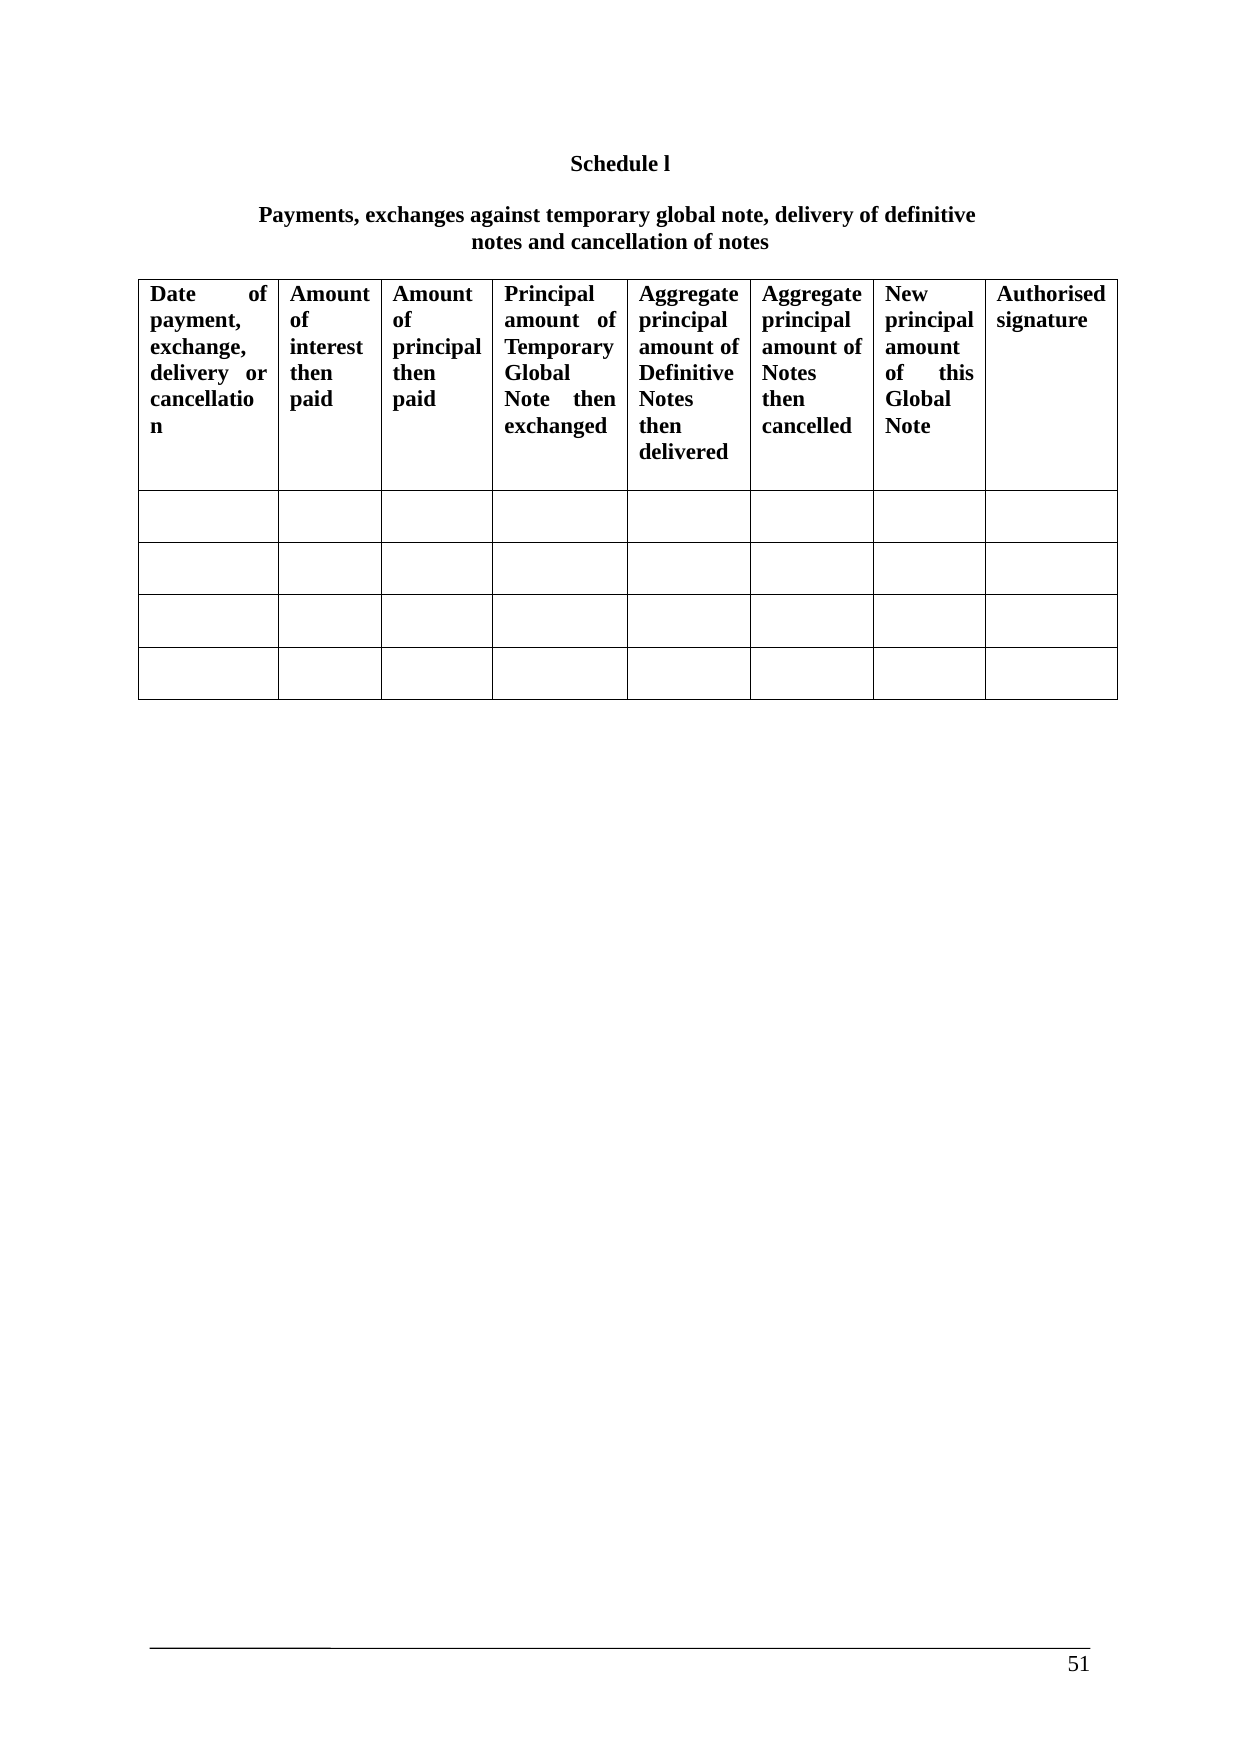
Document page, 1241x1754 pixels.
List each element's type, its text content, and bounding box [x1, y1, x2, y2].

table_cell [986, 595, 1117, 647]
table_cell [751, 491, 873, 542]
table_cell [874, 595, 985, 647]
table_cell [493, 595, 627, 647]
table_cell [628, 543, 750, 594]
table_cell [874, 491, 985, 542]
table_cell [139, 491, 278, 542]
table_cell [382, 648, 492, 699]
table_cell [751, 543, 873, 594]
table_cell [382, 543, 492, 594]
table_cell [139, 595, 278, 647]
table_cell [751, 648, 873, 699]
table_cell [279, 595, 381, 647]
table_header Aggregate principal amount of Definitive Notes then delivered [628, 280, 750, 489]
table_cell [139, 543, 278, 594]
table_cell [382, 491, 492, 542]
table_header Amount of principal then paid [382, 280, 492, 489]
table_cell [751, 595, 873, 647]
table_cell [874, 543, 985, 594]
table_cell [628, 648, 750, 699]
table_cell [874, 648, 985, 699]
table_cell [139, 648, 278, 699]
table_cell [279, 648, 381, 699]
table_header Principal amount of Temporary Global Note then exchanged [493, 280, 627, 489]
table_cell [279, 543, 381, 594]
text Schedule l [150, 150, 1090, 176]
table_header New principal amount of this Global Note [874, 280, 985, 489]
table_cell [628, 491, 750, 542]
table_cell [986, 491, 1117, 542]
table_cell [986, 648, 1117, 699]
table_header Authorised signature [986, 280, 1117, 489]
table_cell [628, 595, 750, 647]
table_cell [279, 491, 381, 542]
text Payments, exchanges against temporary global note, delivery of definitive notes and cancellation of notes [150, 201, 1090, 254]
table_header Date of payment, exchange, delivery or cancellation [139, 280, 278, 489]
table_cell [382, 595, 492, 647]
table_cell [493, 648, 627, 699]
table_header Amount of interest then paid [279, 280, 381, 489]
table_cell [986, 543, 1117, 594]
table_header Aggregate principal amount of Notes then cancelled [751, 280, 873, 489]
table_cell [493, 543, 627, 594]
table_cell [493, 491, 627, 542]
